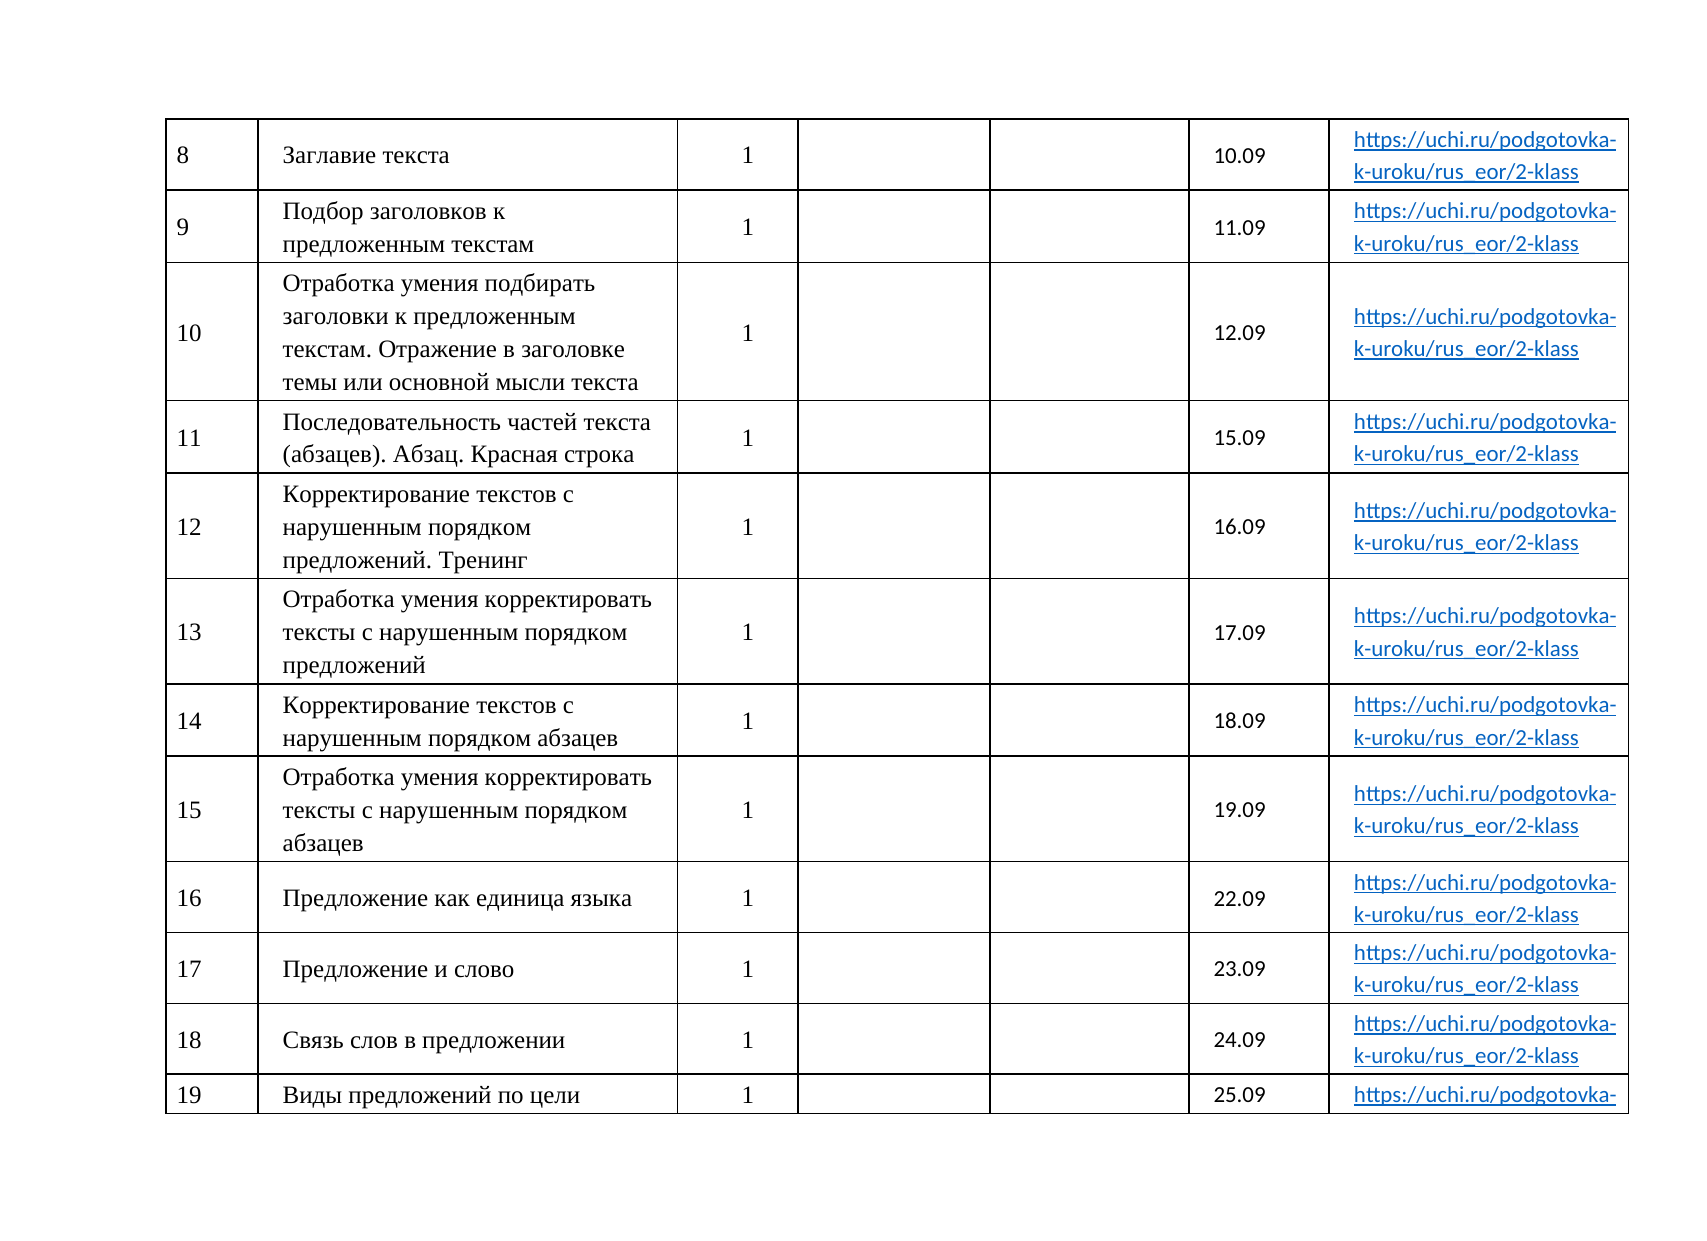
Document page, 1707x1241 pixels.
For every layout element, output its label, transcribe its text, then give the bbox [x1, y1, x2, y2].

table_cell 10.09 [1190, 120, 1328, 189]
table_cell https://uchi.ru/podgotovka-k-uroku/rus_eor/2-klass [1330, 862, 1628, 932]
table_cell 23.09 [1190, 933, 1328, 1002]
table_cell [991, 757, 1188, 861]
table_cell 8 [167, 120, 257, 189]
table_cell [799, 1004, 989, 1073]
table_cell Заглавие текста [259, 120, 677, 189]
table_cell [799, 263, 989, 400]
table_cell https://uchi.ru/podgotovka-k-uroku/rus_eor/2-klass [1330, 933, 1628, 1002]
table_cell [799, 579, 989, 683]
table_cell https://uchi.ru/podgotovka-k-uroku/rus_eor/2-klass [1330, 474, 1628, 578]
table_cell https://uchi.ru/podgotovka-k-uroku/rus_eor/2-klass [1330, 579, 1628, 683]
table_cell [991, 579, 1188, 683]
table_cell 22.09 [1190, 862, 1328, 932]
table_cell 12.09 [1190, 263, 1328, 400]
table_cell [1330, 1004, 1628, 1073]
table_cell [991, 401, 1188, 472]
table_cell Корректирование текстов с нарушенным порядком предложений. Тренинг [259, 474, 677, 578]
table_cell https://uchi.ru/podgotovka-k-uroku/rus_eor/2-klass [1330, 401, 1628, 472]
table_cell [799, 120, 989, 189]
table_cell 19 [167, 1075, 257, 1113]
table_cell 18 [167, 1004, 257, 1073]
table_cell [799, 862, 989, 932]
table_cell 1 [678, 1075, 797, 1113]
table_cell https://uchi.ru/podgotovka-k-uroku/rus_eor/2-klass [1330, 685, 1628, 755]
table_cell 1 [678, 1004, 797, 1073]
table_cell [991, 685, 1188, 755]
table_cell 10 [167, 263, 257, 400]
table_cell Связь слов в предложении [259, 1004, 677, 1073]
table_cell [991, 120, 1188, 189]
table_cell [991, 862, 1188, 932]
table_cell 16 [167, 862, 257, 932]
table_cell 25.09 [1190, 1075, 1328, 1113]
table_cell 12 [167, 474, 257, 578]
table_cell 1 [678, 474, 797, 578]
table_cell 1 [678, 685, 797, 755]
table_cell 1 [678, 191, 797, 261]
table_cell Отработка умения корректировать тексты с нарушенным порядком абзацев [259, 757, 677, 861]
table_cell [1330, 191, 1628, 261]
table_cell Отработка умения подбирать заголовки к предложенным текстам. Отражение в заголовке темы или основной мысли текста [259, 263, 677, 400]
table_cell [799, 474, 989, 578]
table_cell 14 [167, 685, 257, 755]
table_cell 15 [167, 757, 257, 861]
table_cell 11.09 [1190, 191, 1328, 261]
table_cell [799, 757, 989, 861]
table_cell 17 [167, 933, 257, 1002]
table_cell 1 [678, 933, 797, 1002]
table_cell Предложение как единица языка [259, 862, 677, 932]
table_cell Отработка умения корректировать тексты с нарушенным порядком предложений [259, 579, 677, 683]
table_cell 1 [678, 757, 797, 861]
table_cell [799, 1075, 989, 1113]
table_cell 24.09 [1190, 1004, 1328, 1073]
table_cell [799, 191, 989, 261]
table_cell 9 [167, 191, 257, 261]
table_cell [991, 263, 1188, 400]
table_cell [259, 1075, 677, 1113]
table_cell 16.09 [1190, 474, 1328, 578]
table_cell 15.09 [1190, 401, 1328, 472]
table_cell 1 [678, 862, 797, 932]
table_cell [799, 685, 989, 755]
table_cell [799, 933, 989, 1002]
table_cell [991, 474, 1188, 578]
table_cell 1 [678, 579, 797, 683]
table_cell [799, 401, 989, 472]
table_cell 19.09 [1190, 757, 1328, 861]
table_cell [991, 933, 1188, 1002]
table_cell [1330, 120, 1628, 189]
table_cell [1330, 1075, 1628, 1113]
table_cell [991, 1004, 1188, 1073]
table_cell https://uchi.ru/podgotovka-k-uroku/rus_eor/2-klass [1330, 263, 1628, 400]
table_cell 13 [167, 579, 257, 683]
table_cell 1 [678, 263, 797, 400]
table_cell [991, 191, 1188, 261]
table_cell 11 [167, 401, 257, 472]
table_cell 1 [678, 401, 797, 472]
table_cell Корректирование текстов с нарушенным порядком абзацев [259, 685, 677, 755]
table_cell [991, 1075, 1188, 1113]
table_cell Предложение и слово [259, 933, 677, 1002]
table_cell https://uchi.ru/podgotovka-k-uroku/rus_eor/2-klass [1330, 757, 1628, 861]
table_cell Последовательность частей текста (абзацев). Абзац. Красная строка [259, 401, 677, 472]
table_cell Подбор заголовков к предложенным текстам [259, 191, 677, 261]
table_cell 1 [678, 120, 797, 189]
table_cell 17.09 [1190, 579, 1328, 683]
table_cell 18.09 [1190, 685, 1328, 755]
